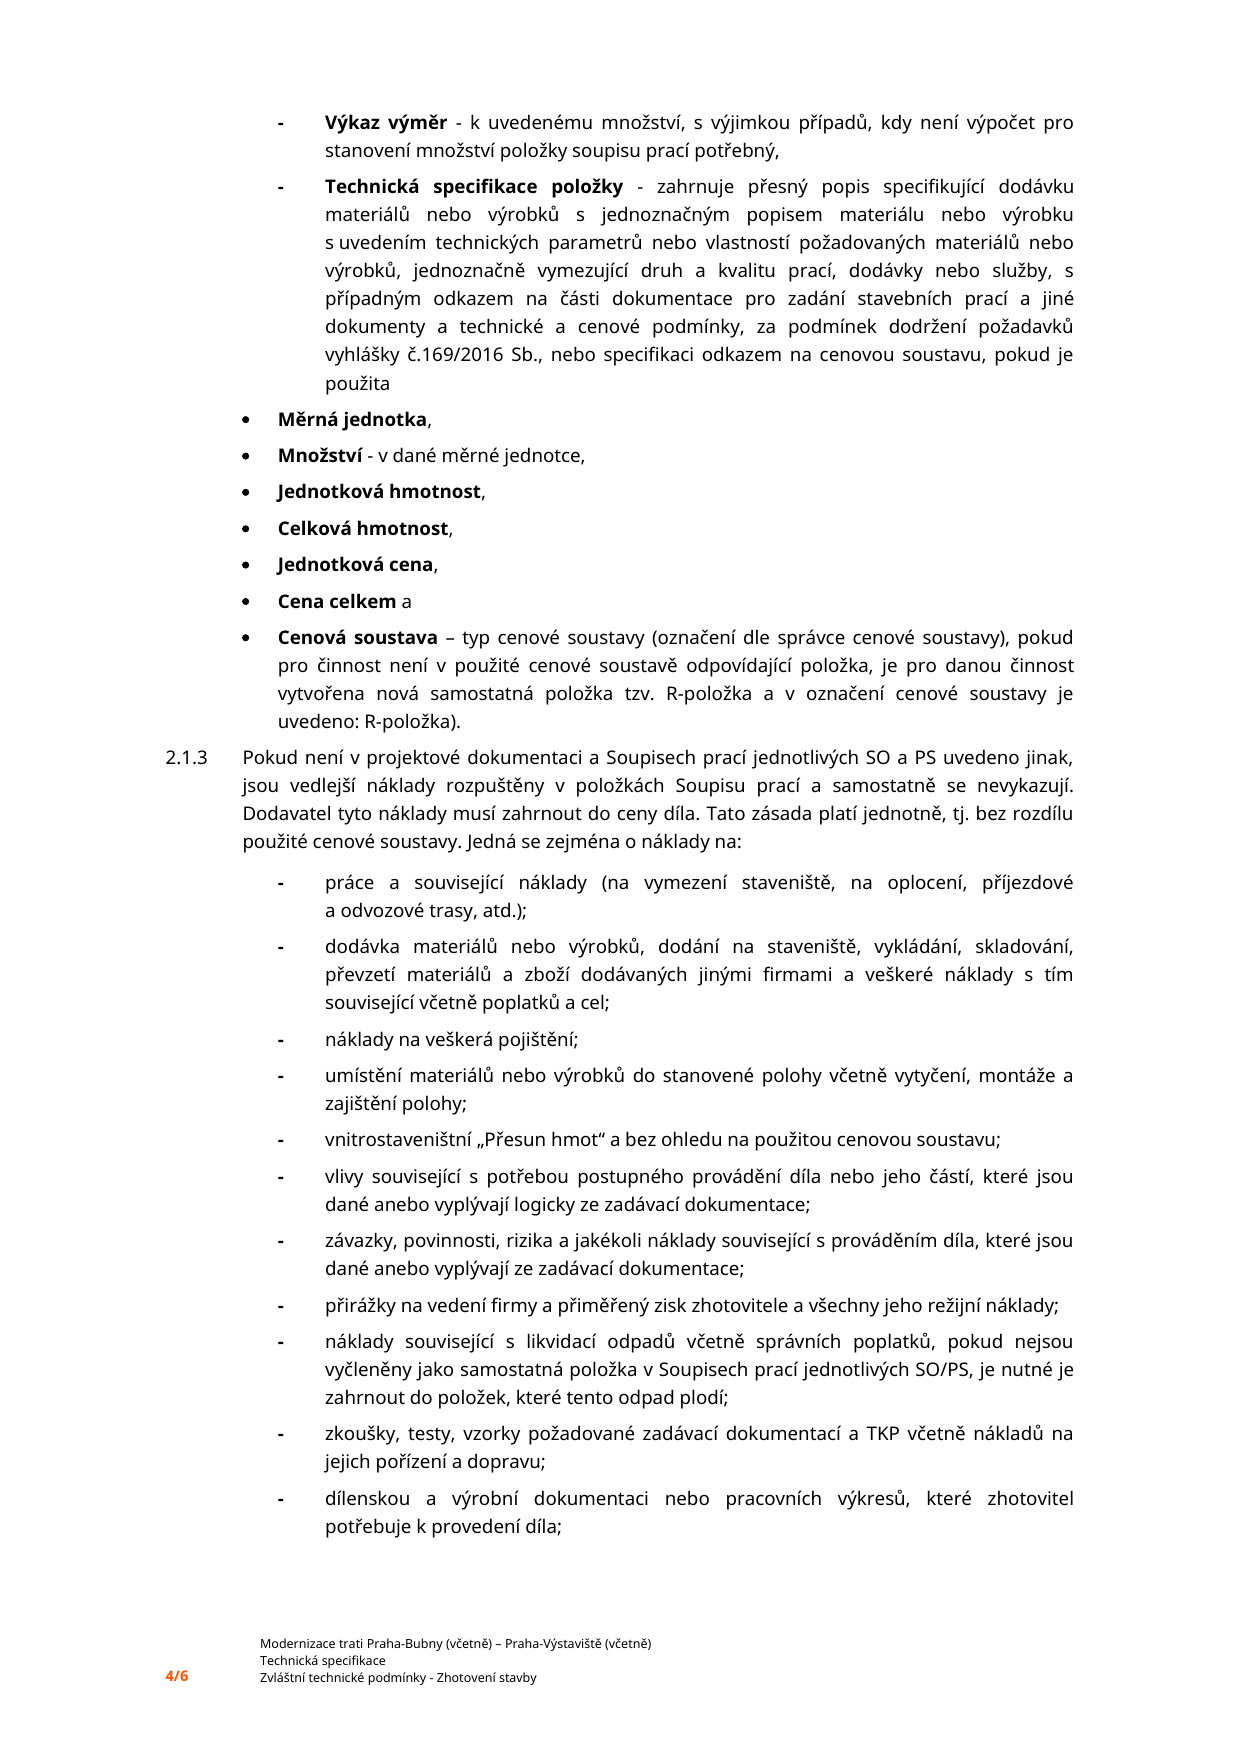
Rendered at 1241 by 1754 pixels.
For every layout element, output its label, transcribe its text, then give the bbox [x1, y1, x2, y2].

text umístění materiálů nebo výrobků do stanovené polohy včetně vytyčení, montáže a zajištění polohy; [278, 1062, 1075, 1116]
text vlivy související s potřebou postupného provádění díla nebo jeho částí, které jsou dané anebo vyplývají logicky ze zadávací dokumentace; [278, 1163, 1075, 1217]
list Výkaz výměr - k uvedenému množství, s výjimkou případů, kdy není výpočet pro stanovení množství položky soupisu prací potřebný, [278, 109, 1075, 163]
list Jednotková cena, [242, 552, 1075, 577]
text Pokud není v projektové dokumentaci a Soupisech prací jednotlivých SO a PS uvedeno jinak, jsou vedlejší náklady rozpuštěny v položkách Soupisu prací a samostatně se nevykazují. Dodavatel tyto náklady musí zahrnout do ceny díla. Tato zásada platí jednotně, tj. bez rozdílu použité cenové soustavy. Jedná se zejména o náklady na: [165, 745, 1075, 854]
text náklady související s likvidací odpadů včetně správních poplatků, pokud nejsou vyčleněny jako samostatná položka v Soupisech prací jednotlivých SO/PS, je nutné je zahrnout do položek, které tento odpad plodí; [278, 1328, 1075, 1410]
list Jednotková hmotnost, [242, 479, 1075, 504]
list Množství - v dané měrné jednotce, [242, 442, 1075, 468]
list Technická specifikace položky - zahrnuje přesný popis specifikující dodávku materiálů nebo výrobků s jednoznačným popisem materiálu nebo výrobku s uvedením technických parametrů nebo vlastností požadovaných materiálů nebo výrobků, jednoznačně vymezující druh a kvalitu prací, dodávky nebo služby, s případným odkazem na části dokumentace pro zadání stavebních prací a jiné dokumenty a technické a cenové podmínky, za podmínek dodržení požadavků vyhlášky č.169/2016 Sb., nebo specifikaci odkazem na cenovou soustavu, pokud je použita [278, 174, 1075, 395]
text zkoušky, testy, vzorky požadované zadávací dokumentací a TKP včetně nákladů na jejich pořízení a dopravu; [278, 1421, 1075, 1474]
text dodávka materiálů nebo výrobků, dodání na staveniště, vykládání, skladování, převzetí materiálů a zboží dodávaných jinými firmami a veškeré náklady s tím související včetně poplatků a cel; [278, 934, 1075, 1015]
text náklady na veškerá pojištění; [278, 1026, 1075, 1052]
text dílenskou a výrobní dokumentaci nebo pracovních výkresů, které zhotovitel potřebuje k provedení díla; [278, 1485, 1075, 1538]
list Cena celkem a [242, 588, 1075, 613]
text práce a související náklady (na vymezení staveniště, na oplocení, příjezdové a odvozové trasy, atd.); [278, 869, 1075, 923]
list Měrná jednotka, [242, 406, 1075, 432]
list Celková hmotnost, [242, 515, 1075, 541]
text závazky, povinnosti, rizika a jakékoli náklady související s prováděním díla, které jsou dané anebo vyplývají ze zadávací dokumentace; [278, 1227, 1075, 1281]
list Cenová soustava – typ cenové soustavy (označení dle správce cenové soustavy), pokud pro činnost není v použité cenové soustavě odpovídající položka, je pro danou činnost vytvořena nová samostatná položka tzv. R-položka a v označení cenové soustavy je uvedeno: R-položka). [242, 624, 1075, 734]
text přirážky na vedení firmy a přiměřený zisk zhotovitele a všechny jeho režijní náklady; [278, 1292, 1075, 1317]
text vnitrostaveništní „Přesun hmot“ a bez ohledu na použitou cenovou soustavu; [278, 1127, 1075, 1152]
